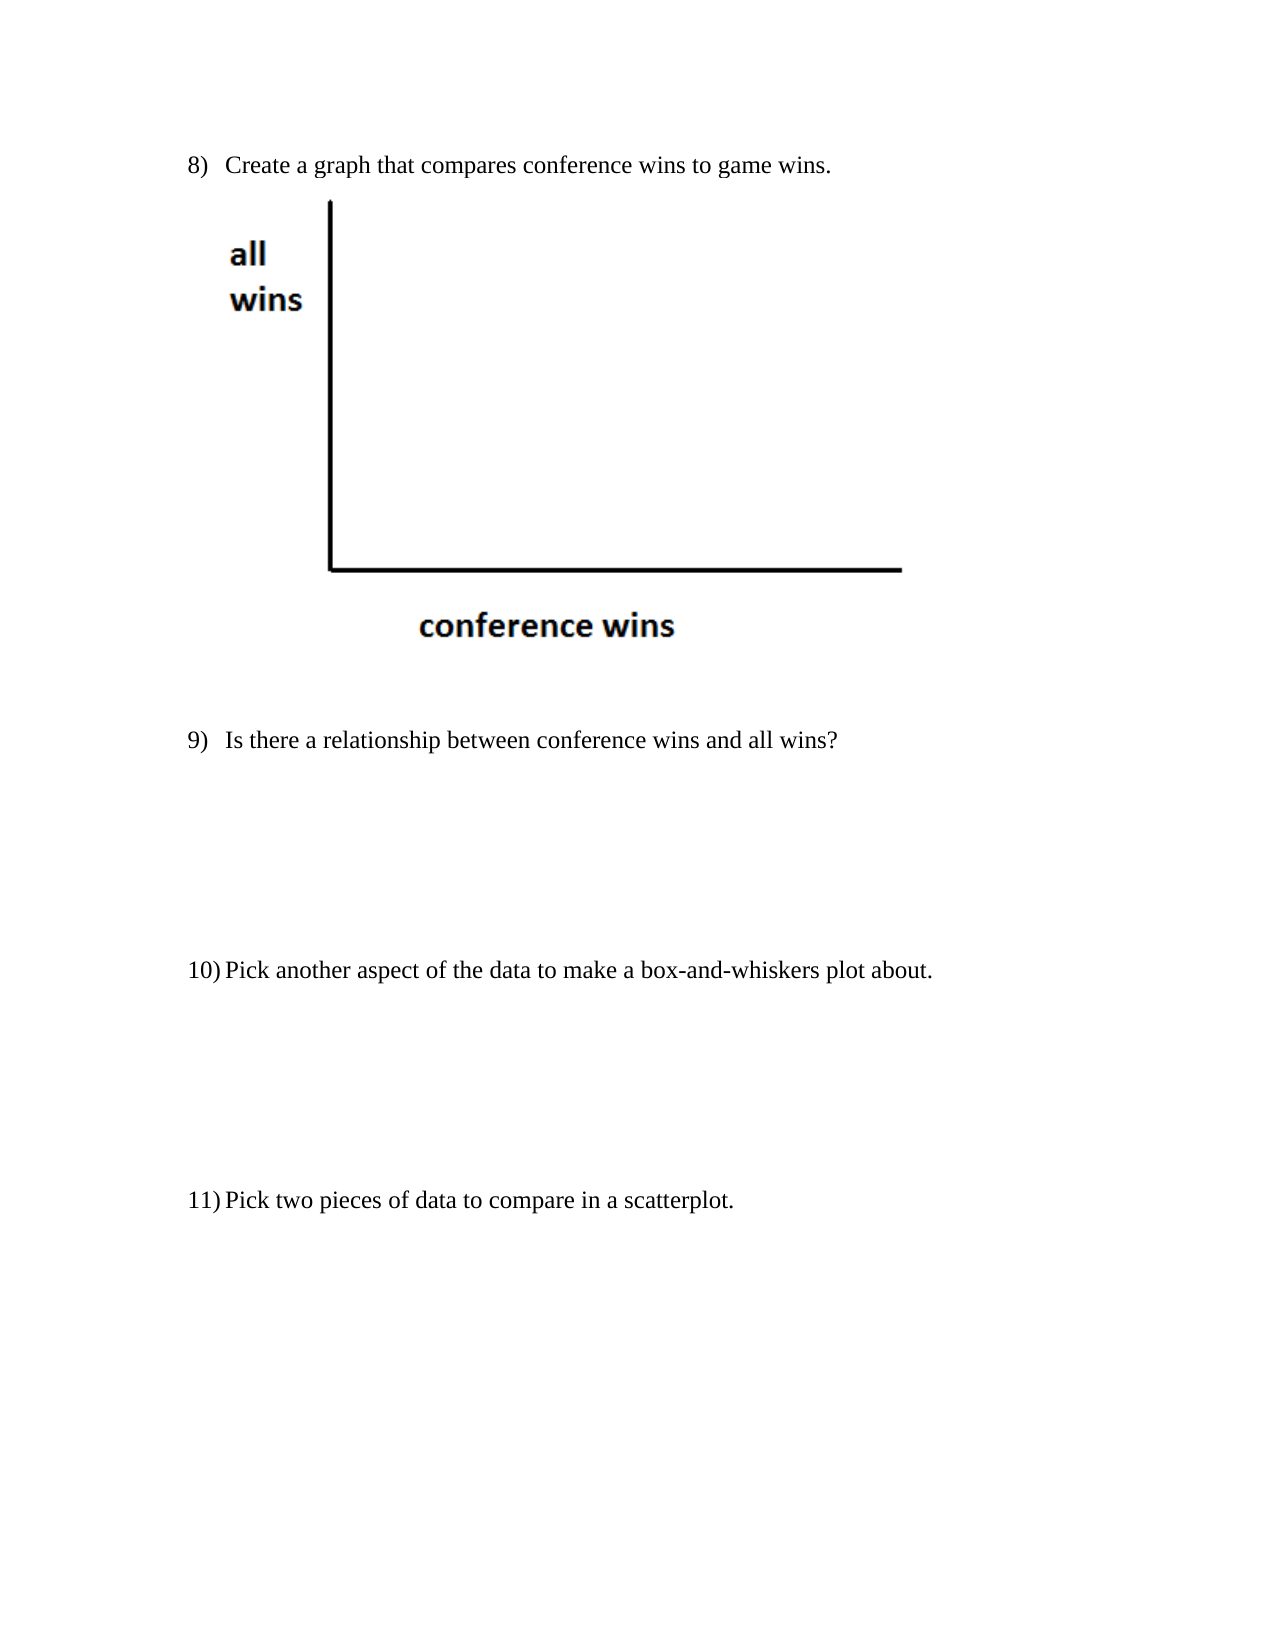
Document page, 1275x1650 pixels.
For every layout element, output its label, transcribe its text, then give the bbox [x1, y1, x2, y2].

picture [225, 178, 982, 725]
list Pick two pieces of data to compare in a scatterplot. [187, 1185, 1125, 1214]
list Is there a relationship between conference wins and all wins? [187, 725, 1125, 754]
list Pick another aspect of the data to make a box-and-whiskers plot about. [187, 955, 1125, 984]
list Create a graph that compares conference wins to game wins. [187, 150, 1125, 179]
